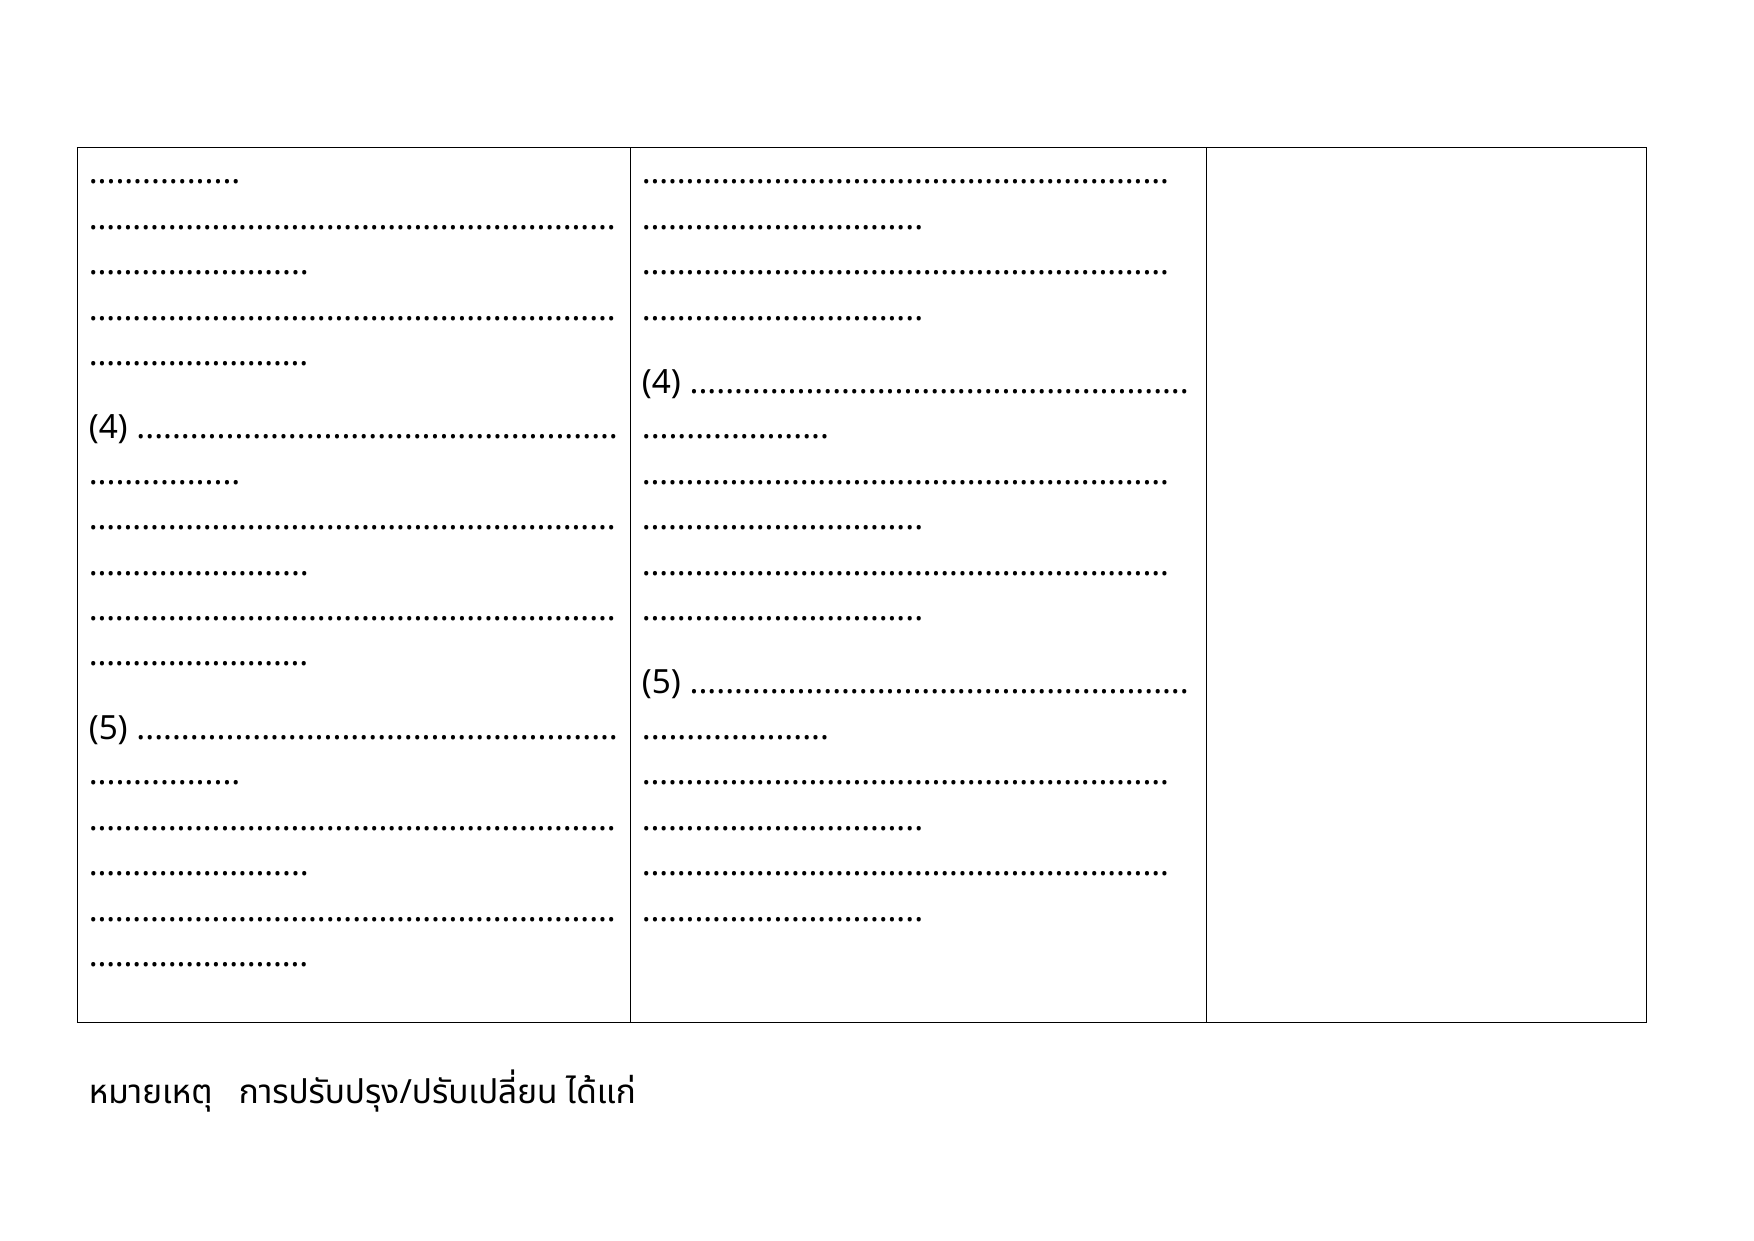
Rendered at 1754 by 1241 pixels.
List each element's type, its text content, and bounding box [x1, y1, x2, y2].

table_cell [631, 148, 1206, 1022]
text หมายเหตุ การปรับปรุง/ปรับเปลี่ยน ได้แก่ [88, 1068, 1635, 1119]
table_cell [1207, 148, 1646, 1022]
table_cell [78, 148, 630, 1022]
